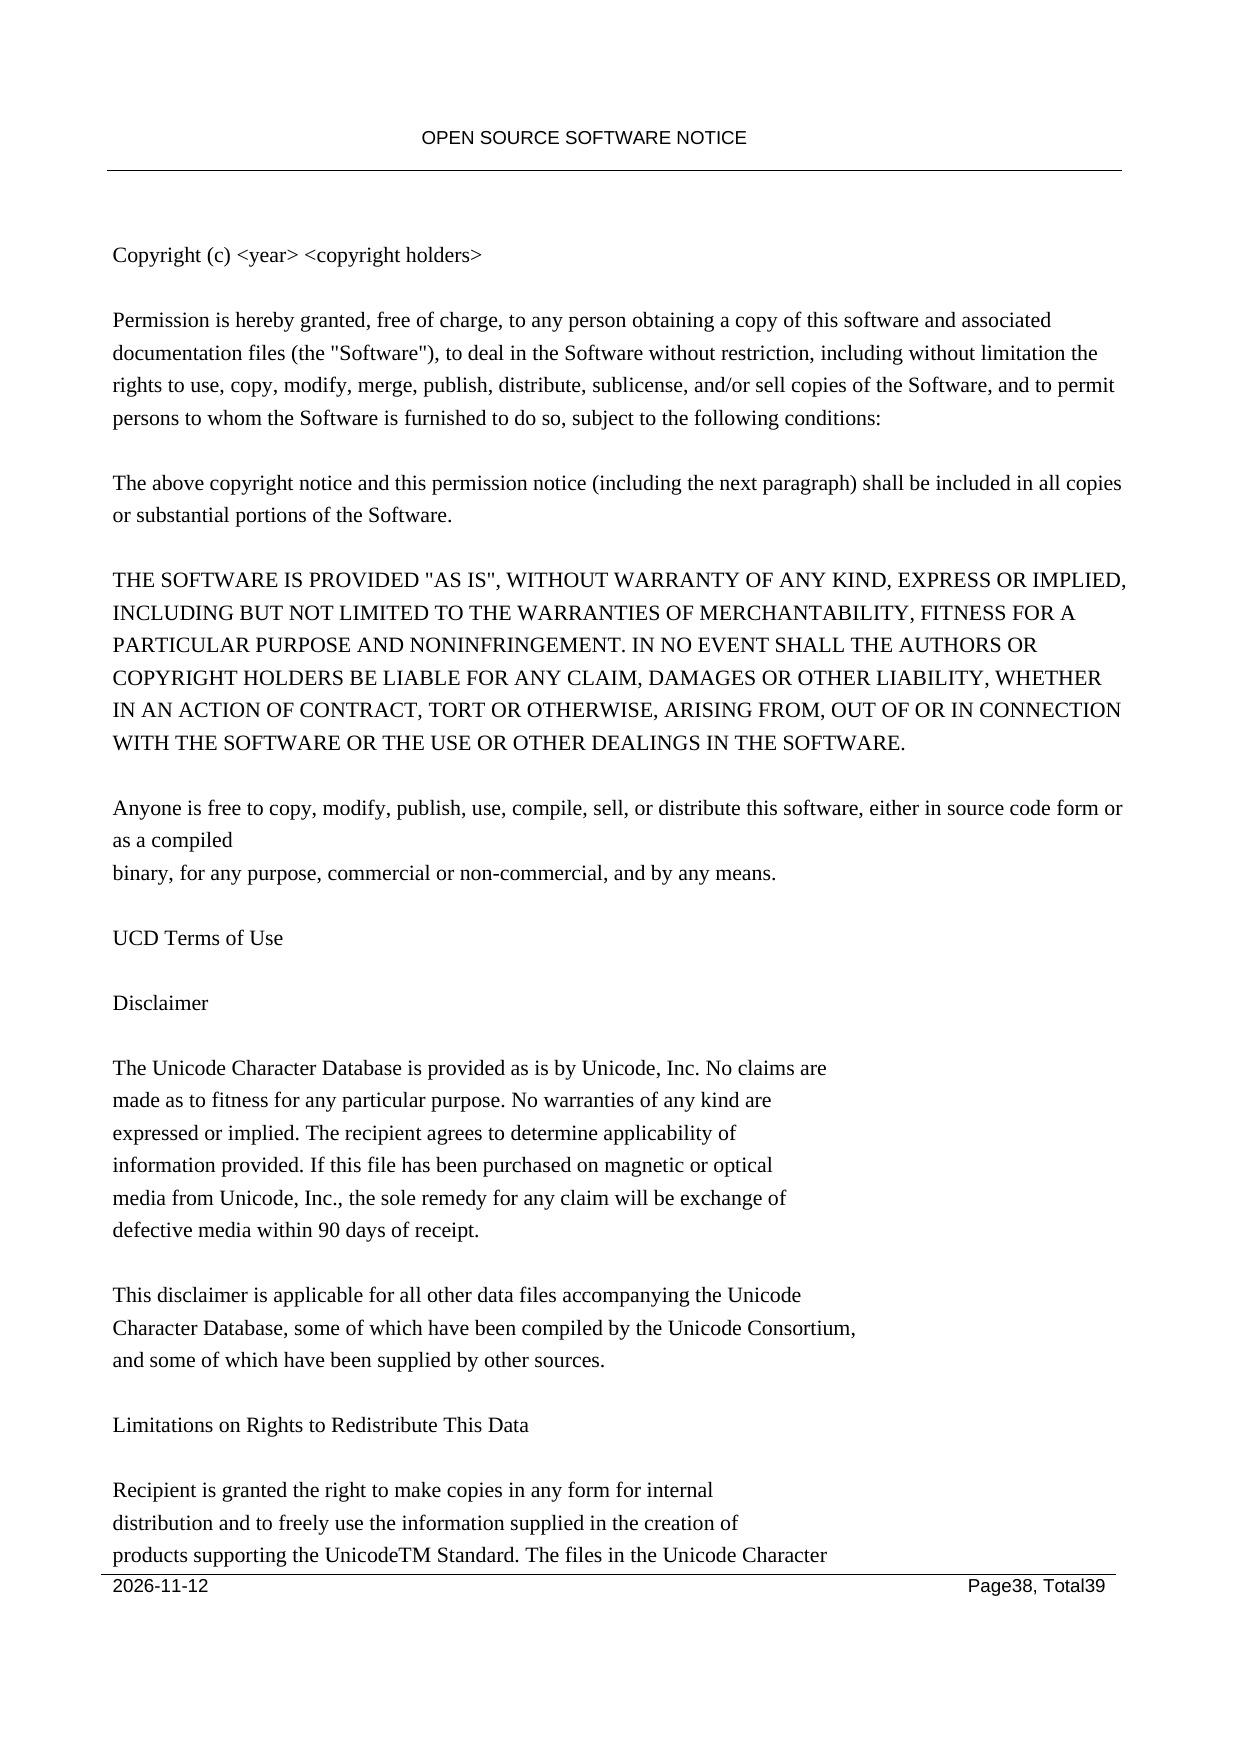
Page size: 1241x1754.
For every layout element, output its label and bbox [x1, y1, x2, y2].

text [112, 206, 1128, 1571]
